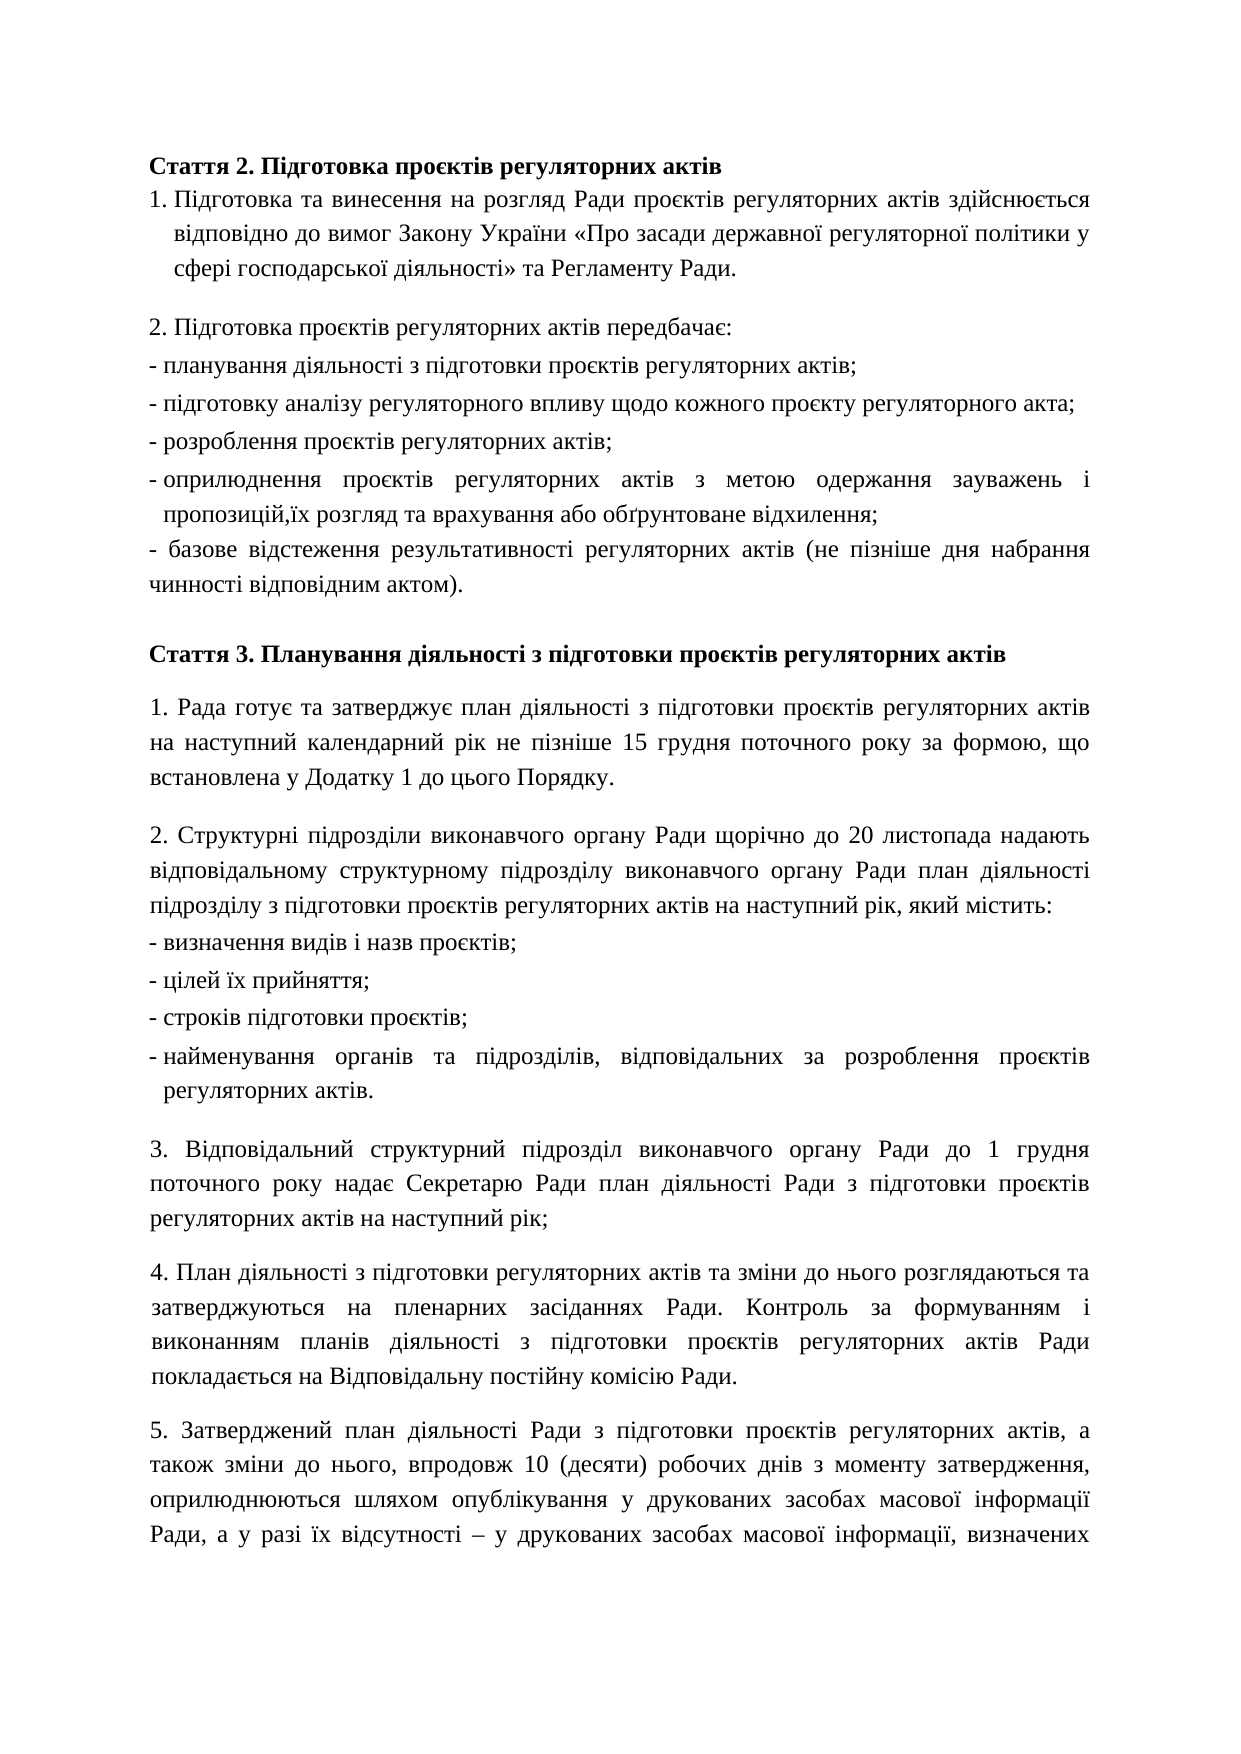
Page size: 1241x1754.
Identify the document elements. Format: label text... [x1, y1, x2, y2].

list найменування органів та підрозділів, відповідальних за розроблення проєктів регуляторних актів. [148, 1041, 1091, 1104]
text 1. Рада готує та затверджує план діяльності з підготовки проєктів регуляторних актів на наступний календарний рік не пізніше 15 грудня поточного року за формою, що встановлена у Додатку 1 до цього Порядку. [149, 692, 1091, 791]
text 2. Структурні підрозділи виконавчого органу Ради щорічно до 20 листопада надають відповідальному структурному підрозділу виконавчого органу Ради план діяльності підрозділу з підготовки проєктів регуляторних актів на наступний рік, який містить: [149, 820, 1091, 918]
list розроблення проєктів регуляторних актів; [148, 426, 1091, 455]
list цілей їх прийняття; [148, 965, 1091, 993]
list Підготовка та винесення на розгляд Ради проєктів регуляторних актів здійснюється відповідно до вимог Закону України «Про засади державної регуляторної політики у сфері господарської діяльності» та Регламенту Ради. [148, 184, 1091, 282]
list оприлюднення проєктів регуляторних актів з метою одержання зауважень і пропозицій,їх розгляд та врахування або обґрунтоване відхилення; [148, 464, 1091, 528]
text 4. План діяльності з підготовки регуляторних актів та зміни до нього розглядаються та затверджуються на пленарних засіданнях Ради. Контроль за формуванням і виконанням планів діяльності з підготовки проєктів регуляторних актів Ради покладається на Відповідальну постійну комісію Ради. [150, 1257, 1091, 1390]
list строків підготовки проєктів; [148, 1002, 1091, 1031]
list Підготовка проєктів регуляторних актів передбачає: [148, 312, 1091, 341]
list підготовку аналізу регуляторного впливу щодо кожного проєкту регуляторного акта; [148, 388, 1091, 417]
list визначення видів і назв проєктів; [148, 927, 1091, 956]
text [149, 1415, 1091, 1547]
subtitle Стаття 3. Планування діяльності з підготовки проєктів регуляторних актів [148, 639, 1091, 668]
subtitle Стаття 2. Підготовка проєктів регуляторних актів [148, 151, 1091, 180]
text 3. Відповідальний структурний підрозділ виконавчого органу Ради до 1 грудня поточного року надає Секретарю Ради план діяльності Ради з підготовки проєктів регуляторних актів на наступний рік; [149, 1134, 1091, 1232]
text - базове відстеження результативності регуляторних актів (не пізніше дня набрання чинності відповідним актом). [148, 534, 1091, 597]
list планування діяльності з підготовки проєктів регуляторних актів; [148, 350, 1091, 378]
